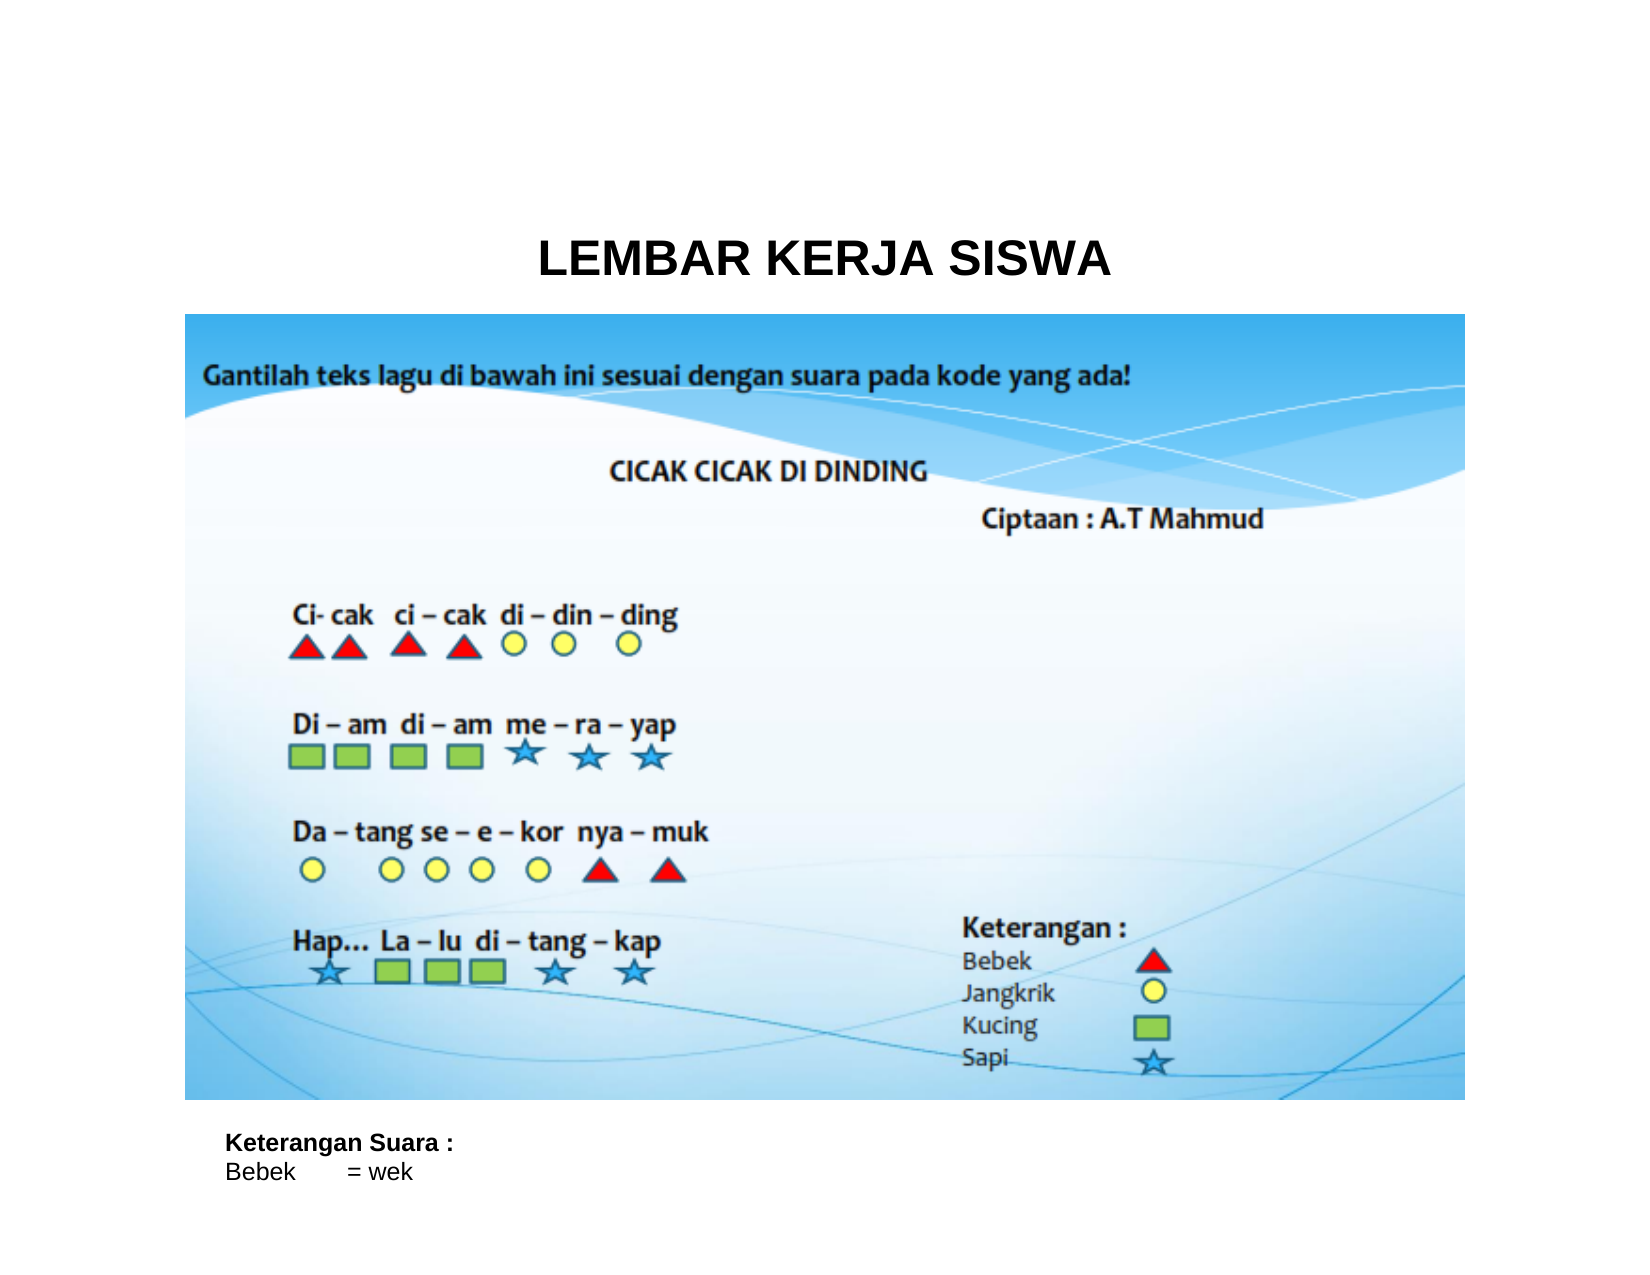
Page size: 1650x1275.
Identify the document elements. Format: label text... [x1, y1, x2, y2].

text Keterangan Suara : [150, 1128, 1500, 1157]
text LEMBAR KERJA SISWA [150, 229, 1500, 286]
picture [185, 314, 1465, 1100]
text Bebek = wek [150, 1157, 1500, 1186]
